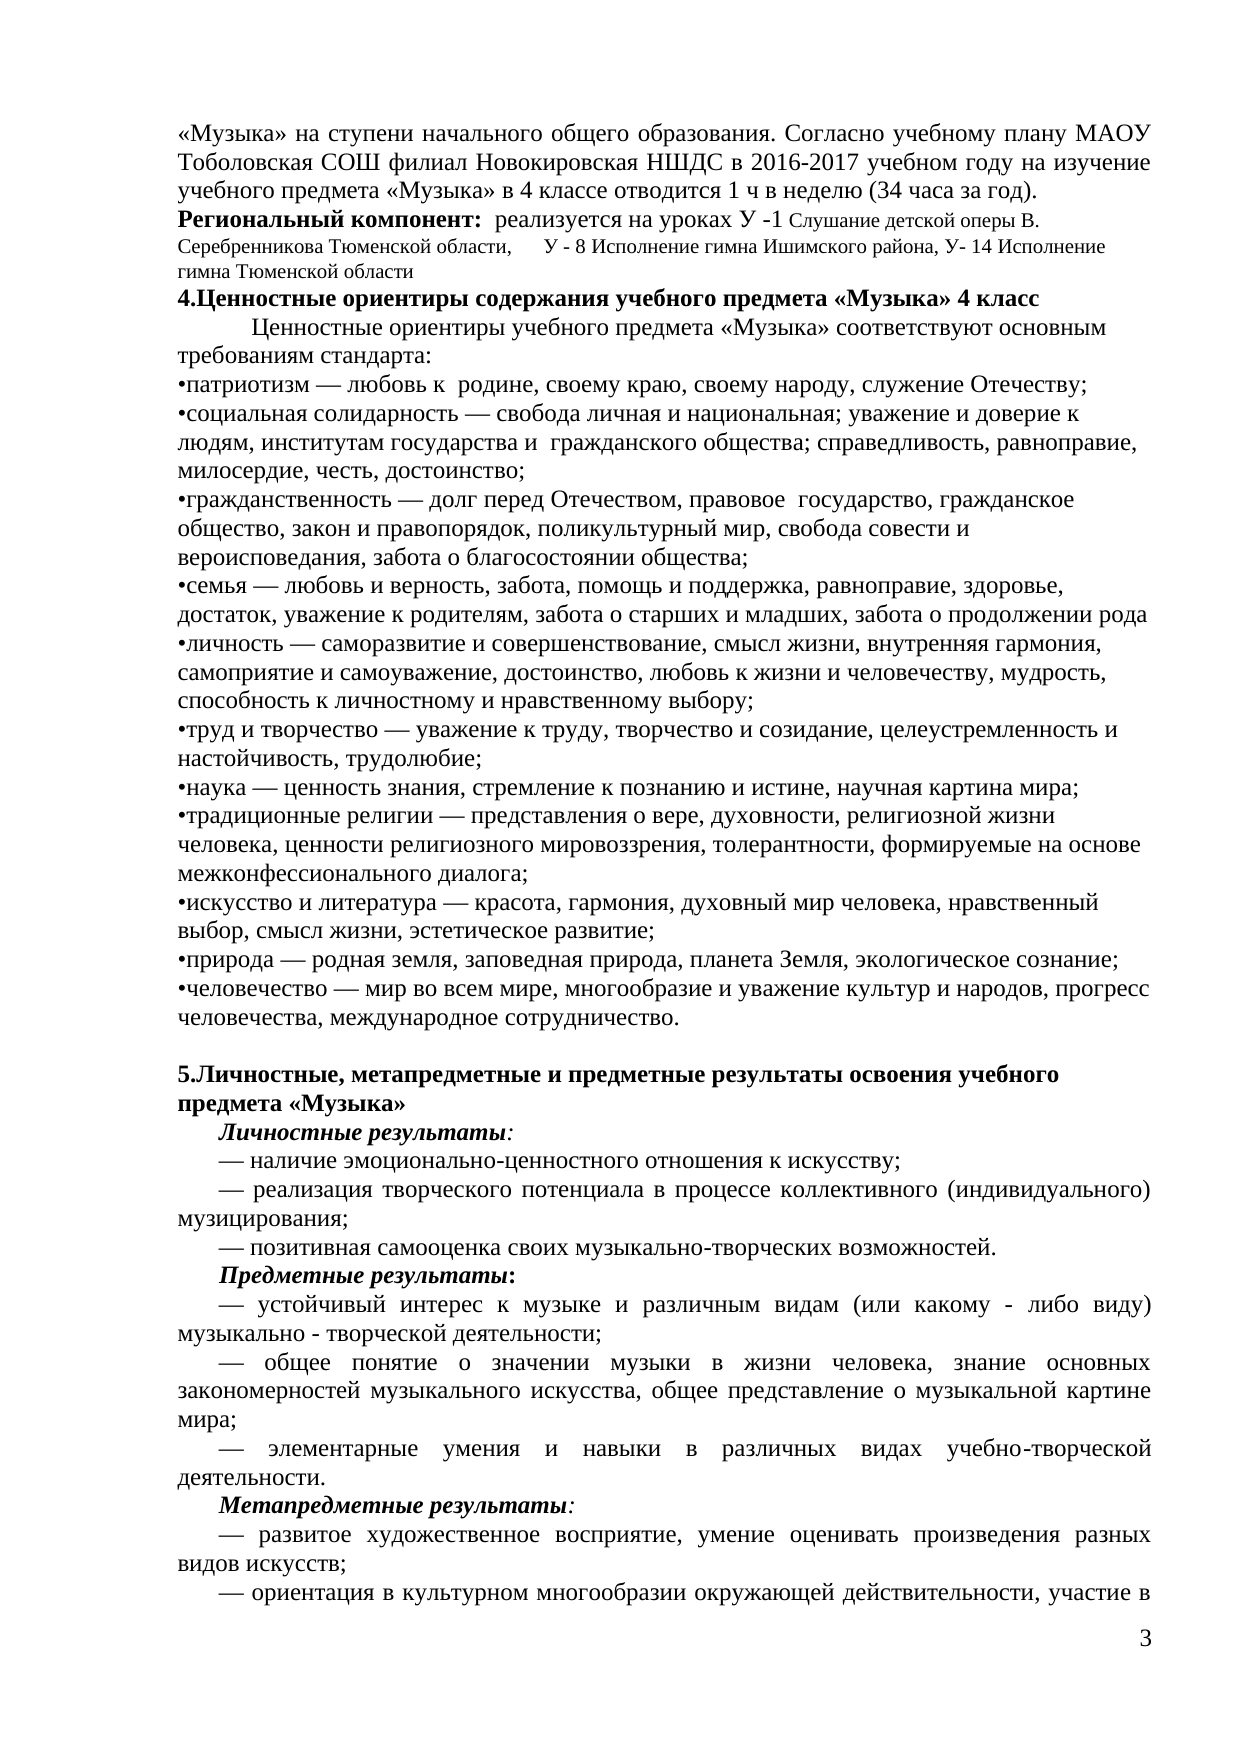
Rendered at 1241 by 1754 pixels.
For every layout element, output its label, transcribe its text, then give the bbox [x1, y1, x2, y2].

text 4.Ценностные ориентиры содержания учебного предмета «Музыка» 4 класс [177, 283, 1152, 312]
text — развитое художественное восприятие, умение оценивать произведения разных видов искусств; [177, 1519, 1152, 1577]
text •личность — саморазвитие и совершенствование, смысл жизни, внутренняя гармония, самоприятие и самоуважение, достоинство, любовь к жизни и человечеству, мудрость, способность к личностному и нравственному выбору; [177, 628, 1152, 714]
text Метапредметные результаты: [177, 1491, 1152, 1519]
text •человечество — мир во всем мире, многообразие и уважение культур и народов, прогресс человечества, международное сотрудничество. [177, 973, 1152, 1031]
text •природа — родная земля, заповедная природа, планета Земля, экологическое сознание; [177, 944, 1152, 973]
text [177, 1577, 1152, 1606]
text •традиционные религии — представления о вере, духовности, религиозной жизни человека, ценности религиозного мировоззрения, толерантности, формируемые на основе межконфессионального диалога; [177, 801, 1152, 887]
text •семья — любовь и верность, забота, помощь и поддержка, равноправие, здоровье, достаток, уважение к родителям, забота о старших и младших, забота о продолжении рода [177, 571, 1152, 628]
text Региональный компонент: реализуется на уроках У -1 Слушание детской оперы В. Серебренникова Тюменской области, У - 8 Исполнение гимна Ишимского района, У- 14 Исполнение гимна Тюменской области [177, 204, 1152, 283]
text Ценностные ориентиры учебного предмета «Музыка» соответствуют основным требованиям стандарта: [177, 312, 1152, 369]
text — элементарные умения и навыки в различных видах учебно-творческой деятельности. [177, 1433, 1152, 1491]
text •гражданственность — долг перед Отечеством, правовое государство, гражданское общество, закон и правопорядок, поликультурный мир, свобода совести и вероисповедания, забота о благосостоянии общества; [177, 484, 1152, 571]
text Предметные результаты: [219, 1261, 1152, 1289]
text — наличие эмоционально-ценностного отношения к искусству; [177, 1146, 1152, 1174]
text — позитивная самооценка своих музыкально-творческих возможностей. [177, 1232, 1152, 1261]
text •труд и творчество — уважение к труду, творчество и созидание, целеустремленность и настойчивость, трудолюбие; [177, 714, 1152, 772]
text •социальная солидарность — свобода личная и национальная; уважение и доверие к людям, институтам государства и гражданского общества; справедливость, равноправие, милосердие, честь, достоинство; [177, 398, 1152, 484]
text •патриотизм — любовь к родине, своему краю, своему народу, служение Отечеству; [177, 369, 1152, 398]
text 5.Личностные, метапредметные и предметные результаты освоения учебного предмета «Музыка» [177, 1059, 1152, 1117]
text — устойчивый интерес к музыке и различным видам (или какому - либо виду) музыкально - творческой деятельности; [177, 1289, 1152, 1347]
text •искусство и литература — красота, гармония, духовный мир человека, нравственный выбор, смысл жизни, эстетическое развитие; [177, 887, 1152, 944]
text •наука — ценность знания, стремление к познанию и истине, научная картина мира; [177, 772, 1152, 801]
text — реализация творческого потенциала в процессе коллективного (индивидуального) музицирования; [177, 1174, 1152, 1232]
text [177, 118, 1152, 204]
text Личностные результаты: [219, 1117, 1152, 1146]
text — общее понятие о значении музыки в жизни человека, знание основных закономерностей музыкального искусства, общее представление о музыкальной картине мира; [177, 1347, 1152, 1433]
